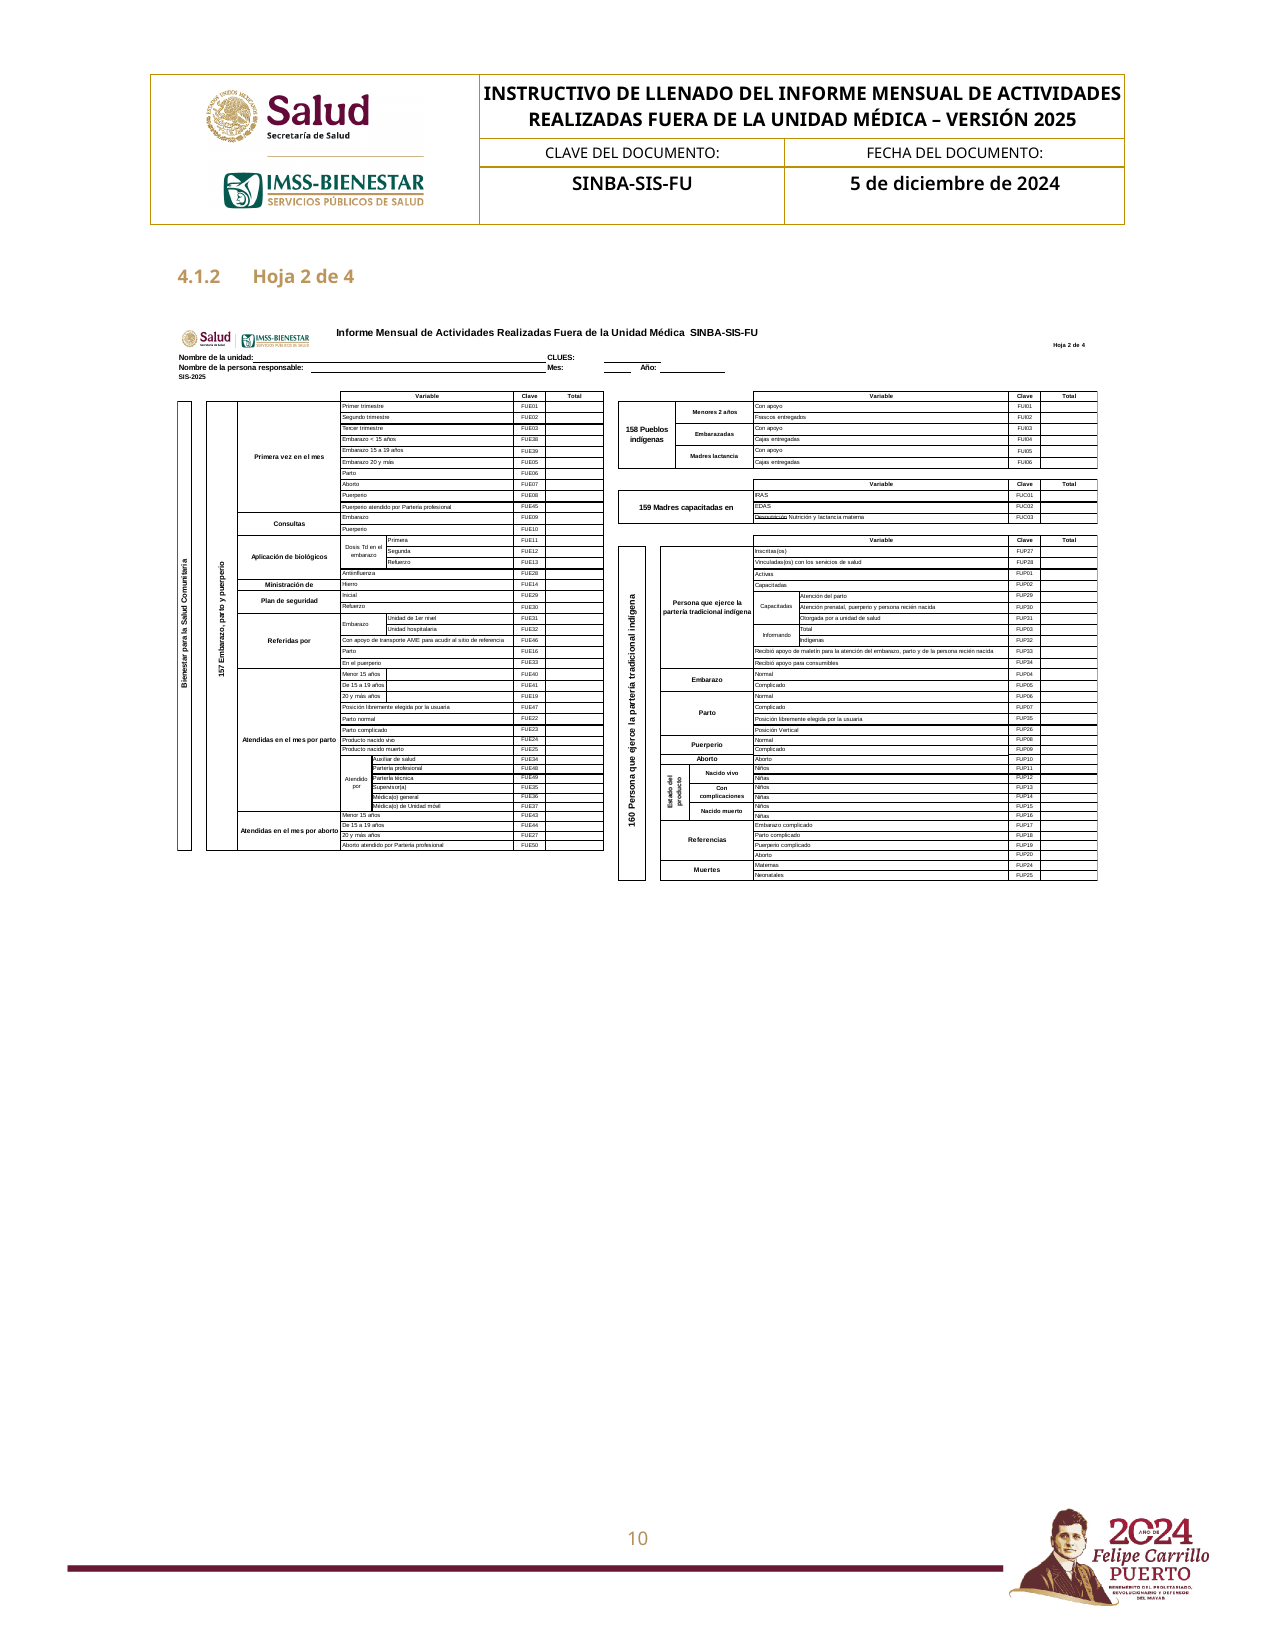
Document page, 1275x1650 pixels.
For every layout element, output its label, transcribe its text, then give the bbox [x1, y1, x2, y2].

picture [0, 1497, 1275, 1650]
picture [206, 90, 424, 209]
subtitle Hoja 2 de 4 [177, 263, 1098, 288]
